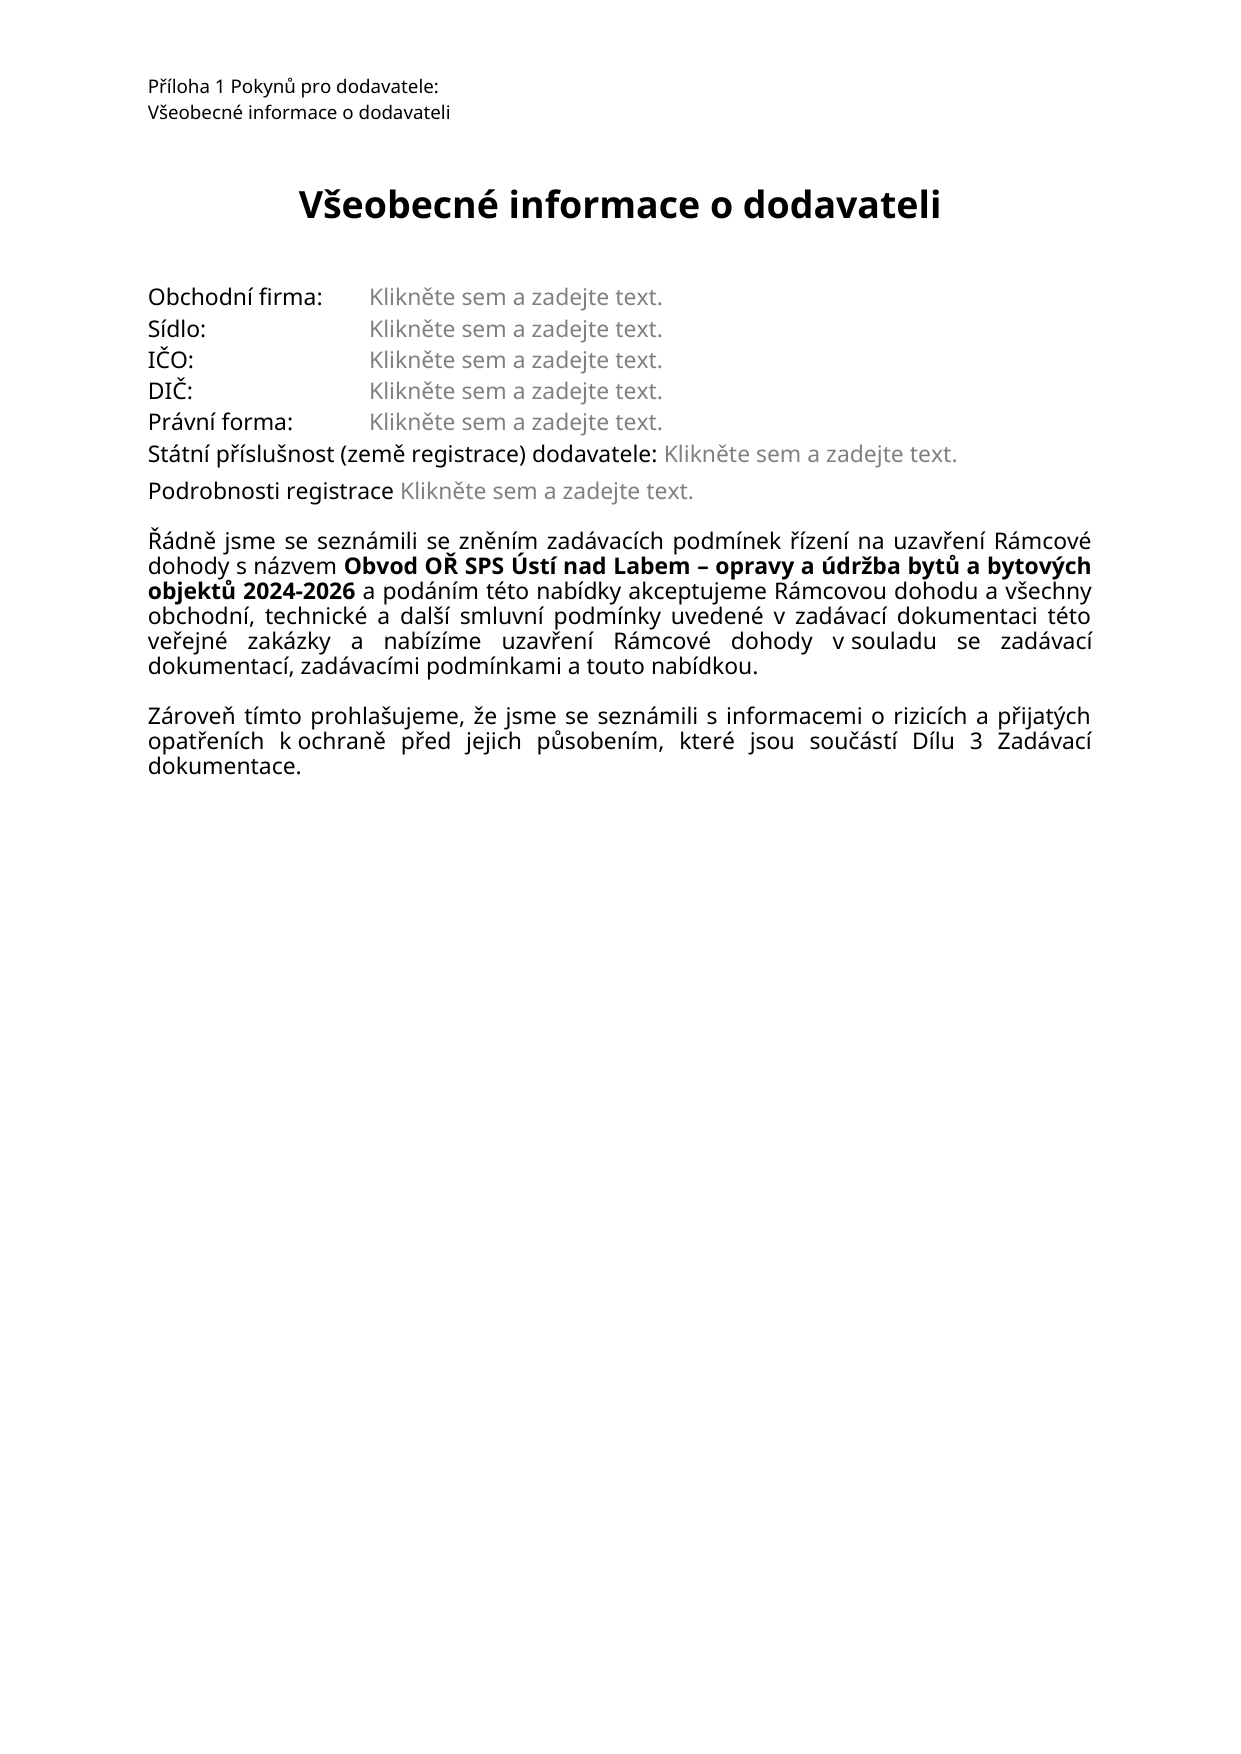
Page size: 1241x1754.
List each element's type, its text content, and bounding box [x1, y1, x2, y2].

text Státní příslušnost (země registrace) dodavatele: [148, 442, 1093, 467]
text Sídlo: [148, 317, 1093, 342]
text IČO: [148, 348, 1093, 373]
text DIČ: [148, 379, 1093, 404]
text Zároveň tímto prohlašujeme, že jsme se seznámili s informacemi o rizicích a přijatých opatřeních k ochraně před jejich působením, které jsou součástí Dílu 3 Zadávací dokumentace. [148, 704, 1093, 779]
text Řádně jsme se seznámili se zněním zadávacích podmínek řízení na uzavření Rámcové dohody s názvem Obvod OŘ SPS Ústí nad Labem – opravy a údržba bytů a bytových objektů 2024-2026 a podáním této nabídky akceptujeme Rámcovou dohodu a všechny obchodní, technické a další smluvní podmínky uvedené v zadávací dokumentaci této veřejné zakázky a nabízíme uzavření Rámcové dohody v souladu se zadávací dokumentací, zadávacími podmínkami a touto nabídkou. [148, 529, 1093, 679]
text Právní forma: [148, 411, 1093, 436]
text Obchodní firma: [148, 286, 1093, 311]
title Všeobecné informace o dodavateli [148, 178, 1093, 229]
text Podrobnosti registrace [148, 479, 1093, 504]
